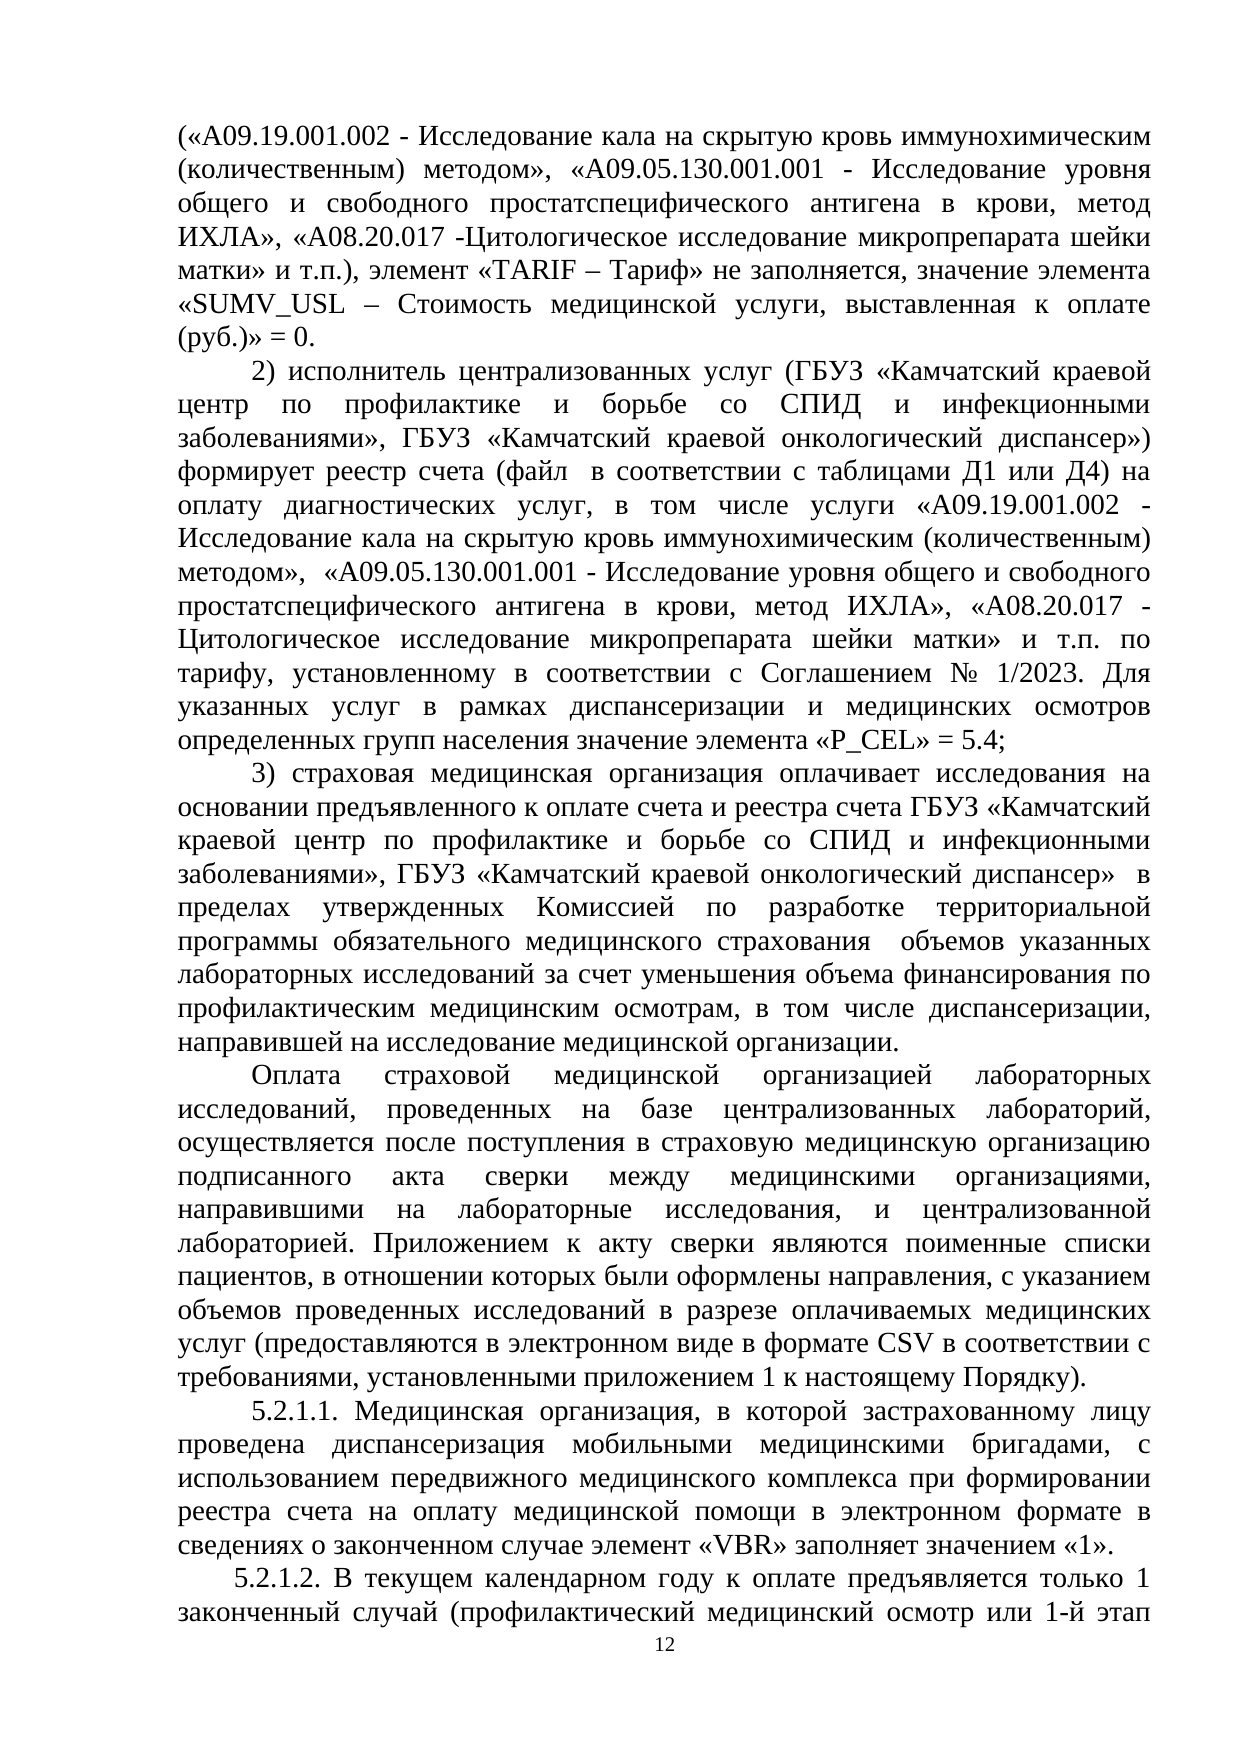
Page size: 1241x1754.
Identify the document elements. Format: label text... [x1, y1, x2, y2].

text 3) страховая медицинская организация оплачивает исследования на основании предъявленного к оплате счета и реестра счета ГБУЗ «Камчатский краевой центр по профилактике и борьбе со СПИД и инфекционными заболеваниями», ГБУЗ «Камчатский краевой онкологический диспансер» в пределах утвержденных Комиссией по разработке территориальной программы обязательного медицинского страхования объемов указанных лабораторных исследований за счет уменьшения объема финансирования по профилактическим медицинским осмотрам, в том числе диспансеризации, направившей на исследование медицинской организации. [177, 755, 1152, 1057]
text Оплата страховой медицинской организацией лабораторных исследований, проведенных на базе централизованных лабораторий, осуществляется после поступления в страховую медицинскую организацию подписанного акта сверки между медицинскими организациями, направившими на лабораторные исследования, и централизованной лабораторией. Приложением к акту сверки являются поименные списки пациентов, в отношении которых были оформлены направления, с указанием объемов проведенных исследований в разрезе оплачиваемых медицинских услуг (предоставляются в электронном виде в формате CSV в соответствии с требованиями, установленными приложением 1 к настоящему Порядку). [177, 1057, 1152, 1393]
text 2) исполнитель централизованных услуг (ГБУЗ «Камчатский краевой центр по профилактике и борьбе со СПИД и инфекционными заболеваниями», ГБУЗ «Камчатский краевой онкологический диспансер») формирует реестр счета (файл в соответствии с таблицами Д1 или Д4) на оплату диагностических услуг, в том числе услуги «A09.19.001.002 - Исследование кала на скрытую кровь иммунохимическим (количественным) методом», «A09.05.130.001.001 - Исследование уровня общего и свободного простатспецифического антигена в крови, метод ИХЛА», «A08.20.017 -Цитологическое исследование микропрепарата шейки матки» и т.п. по тарифу, установленному в соответствии с Соглашением № 1/2023. Для указанных услуг в рамках диспансеризации и медицинских осмотров определенных групп населения значение элемента «P_CEL» = 5.4; [177, 353, 1152, 755]
text 5.2.1.1. Медицинская организация, в которой застрахованному лицу проведена диспансеризация мобильными медицинскими бригадами, с использованием передвижного медицинского комплекса при формировании реестра счета на оплату медицинской помощи в электронном формате в сведениях о законченном случае элемент «VBR» заполняет значением «1». [177, 1393, 1152, 1560]
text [177, 1560, 1152, 1627]
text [177, 118, 1152, 353]
